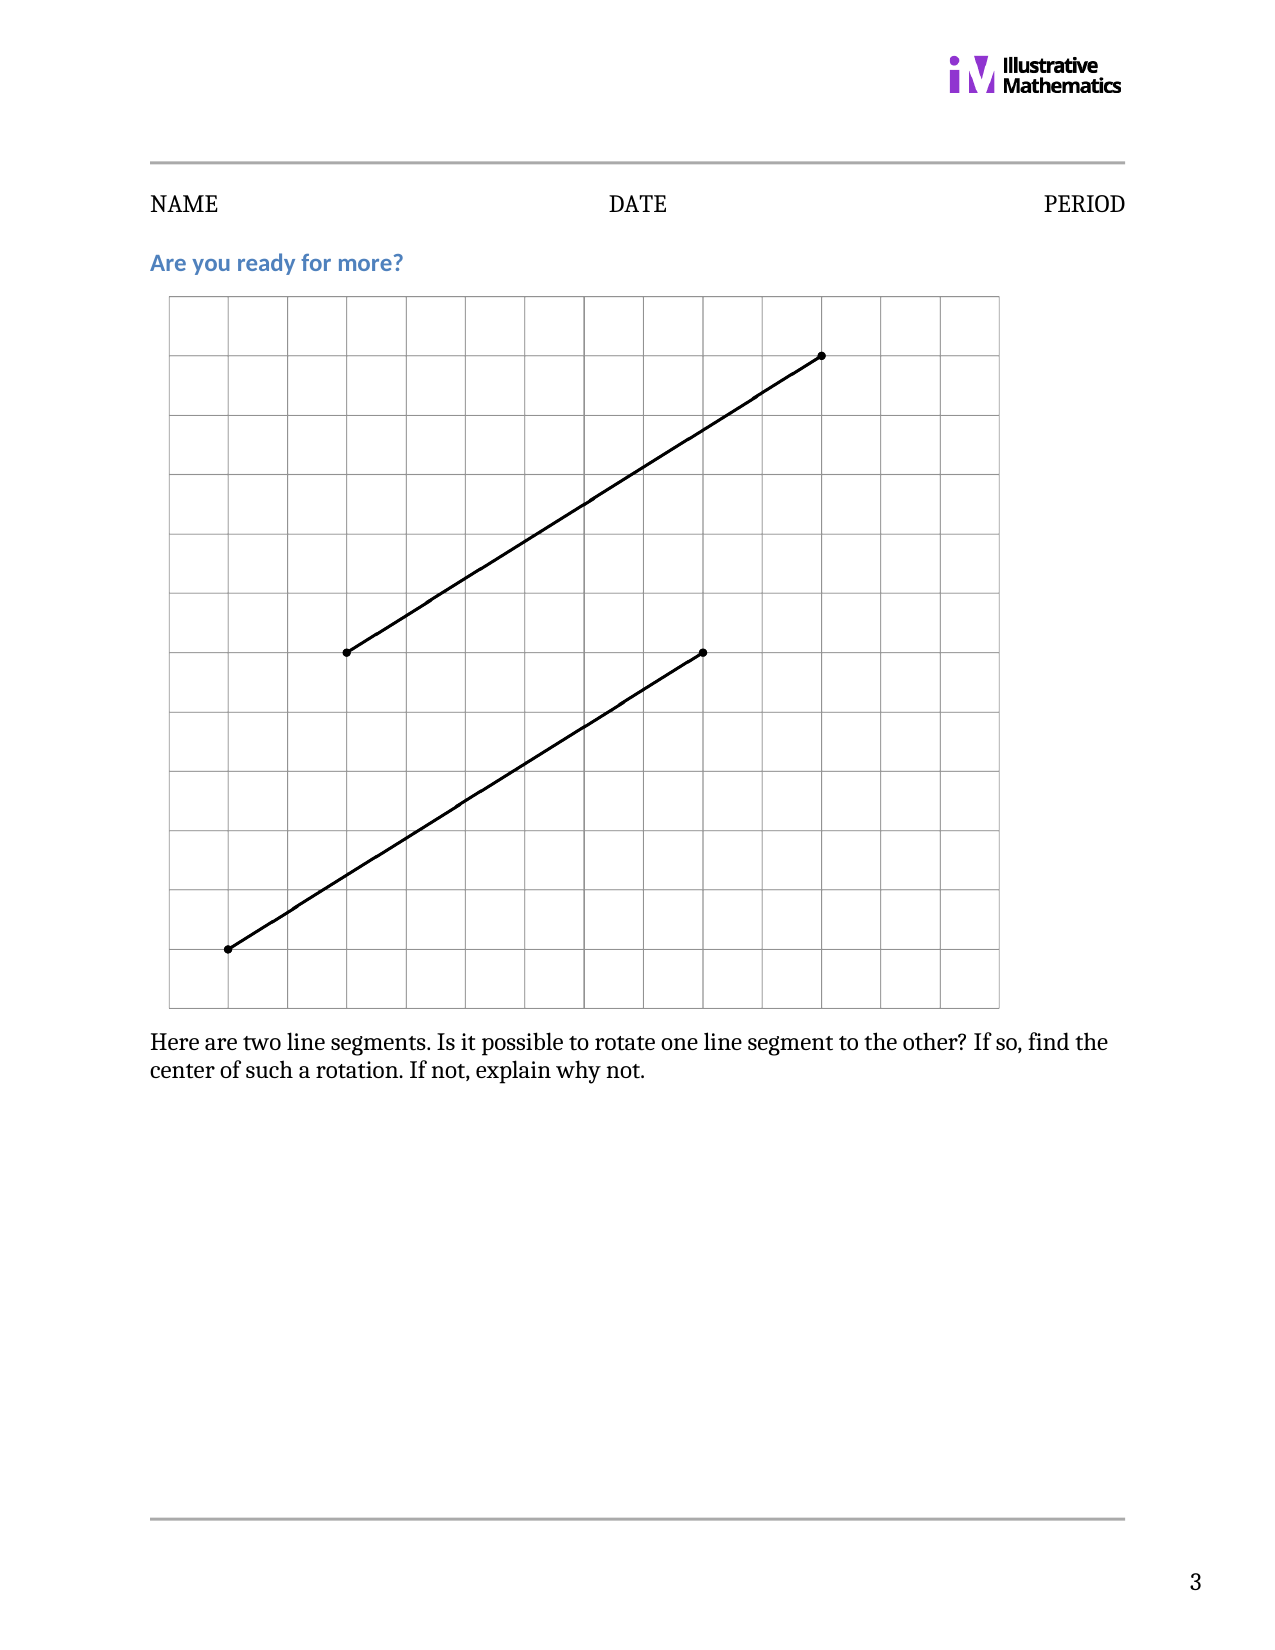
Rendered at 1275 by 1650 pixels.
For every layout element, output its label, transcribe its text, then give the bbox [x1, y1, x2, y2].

subtitle Are you ready for more? [150, 247, 1125, 278]
picture [168, 296, 1000, 1009]
picture [949, 55, 1121, 93]
text Here are two line segments. Is it possible to rotate one line segment to the other? If so, find the center of such a rotation. If not, explain why not. [150, 1027, 1125, 1085]
